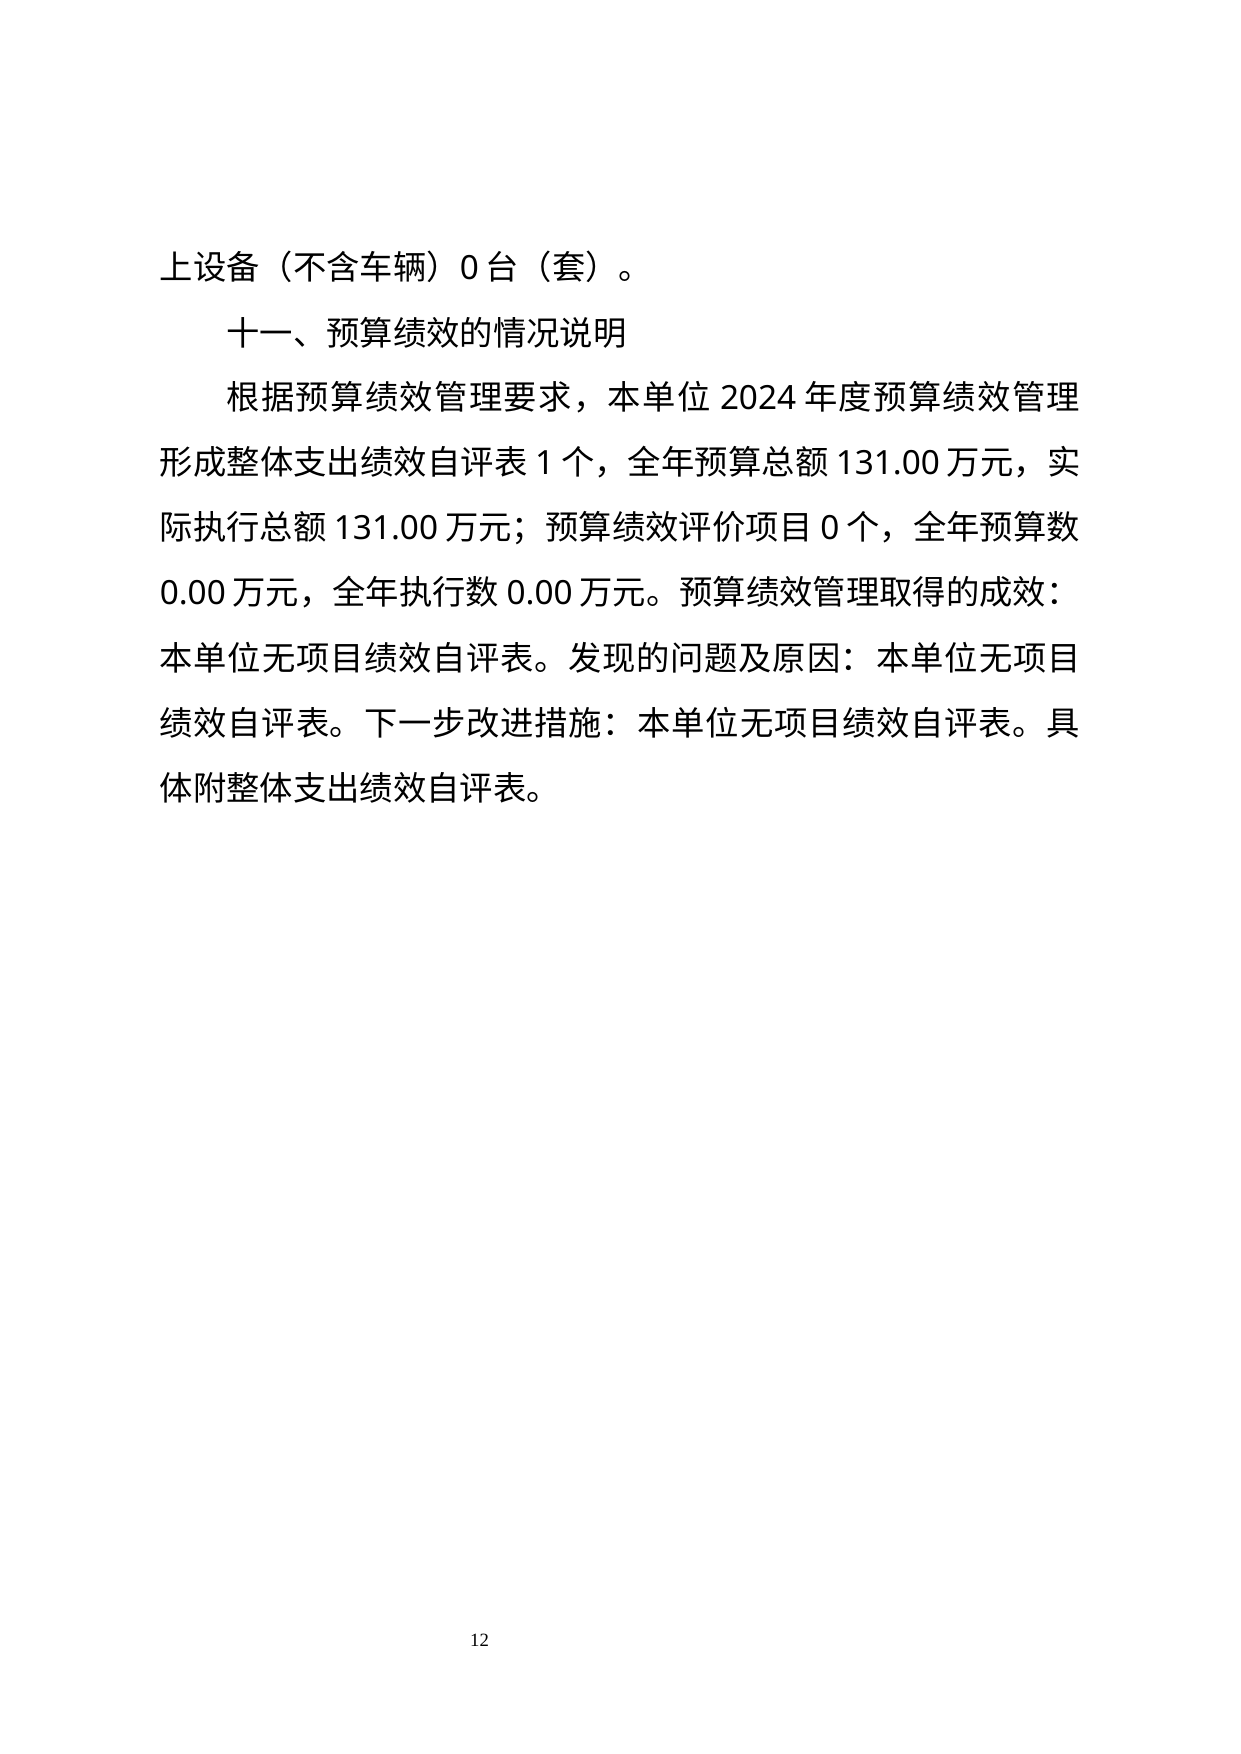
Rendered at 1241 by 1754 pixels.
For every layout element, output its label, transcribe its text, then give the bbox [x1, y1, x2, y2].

text 十一、预算绩效的情况说明 [159, 298, 1081, 363]
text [159, 233, 1081, 298]
text 根据预算绩效管理要求，本单位2024年度预算绩效管理形成整体支出绩效自评表1个，全年预算总额131.00万元，实际执行总额131.00万元；预算绩效评价项目0个，全年预算数0.00万元，全年执行数0.00万元。预算绩效管理取得的成效：本单位无项目绩效自评表。发现的问题及原因：本单位无项目绩效自评表。下一步改进措施：本单位无项目绩效自评表。具体附整体支出绩效自评表。 [159, 363, 1081, 818]
